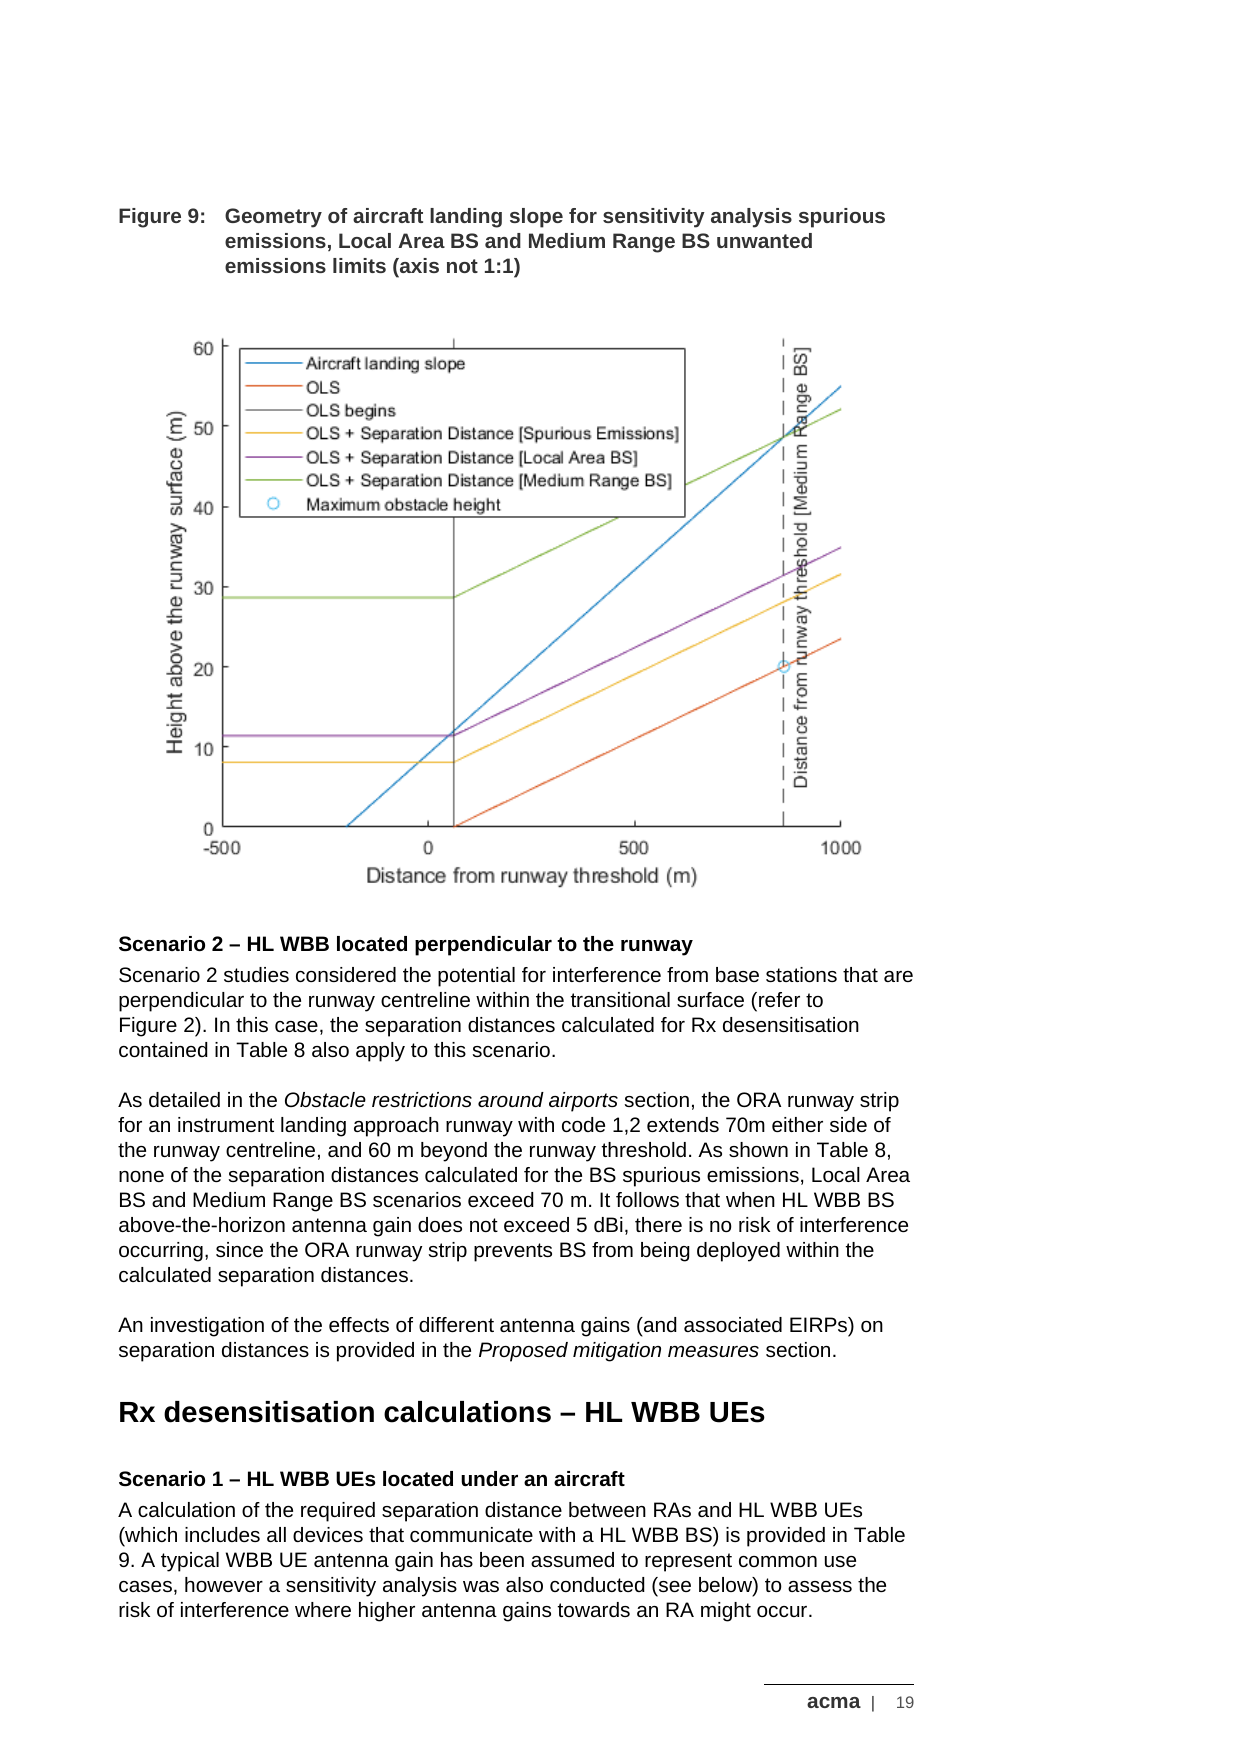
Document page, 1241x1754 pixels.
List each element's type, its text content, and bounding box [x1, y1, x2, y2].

text Scenario 2 studies considered the potential for interference from base stations that are perpendicular to the runway centreline within the transitional surface (refer to Figure 2). In this case, the separation distances calculated for Rx desensitisation contained in Table 8 also apply to this scenario. [118, 962, 917, 1062]
text As detailed in the Obstacle restrictions around airports section, the ORA runway strip for an instrument landing approach runway with code 1,2 extends 70m either side of the runway centreline, and 60 m beyond the runway threshold. As shown in Table 8, none of the separation distances calculated for the BS spurious emissions, Local Area BS and Medium Range BS scenarios exceed 70 m. It follows that when HL WBB BS above-the-horizon antenna gain does not exceed 5 dBi, there is no risk of interference occurring, since the ORA runway strip prevents BS from being deployed within the calculated separation distances. [118, 1087, 917, 1287]
picture [118, 294, 917, 893]
text A calculation of the required separation distance between RAs and HL WBB UEs (which includes all devices that communicate with a HL WBB BS) is provided in Table 9. A typical WBB UE antenna gain has been assumed to represent common use cases, however a sensitivity analysis was also conducted (see below) to assess the risk of interference where higher antenna gains towards an RA might occur. [118, 1497, 917, 1622]
subtitle Rx desensitisation calculations – HL WBB UEs [118, 1395, 917, 1428]
subtitle Geometry of aircraft landing slope for sensitivity analysis spurious emissions, Local Area BS and Medium Range BS unwanted emissions limits (axis not 1:1) [118, 203, 917, 278]
subtitle Scenario 1 – HL WBB UEs located under an aircraft [118, 1466, 917, 1491]
text An investigation of the effects of different antenna gains (and associated EIRPs) on separation distances is provided in the Proposed mitigation measures section. [118, 1312, 917, 1362]
subtitle Scenario 2 – HL WBB located perpendicular to the runway [118, 930, 917, 955]
